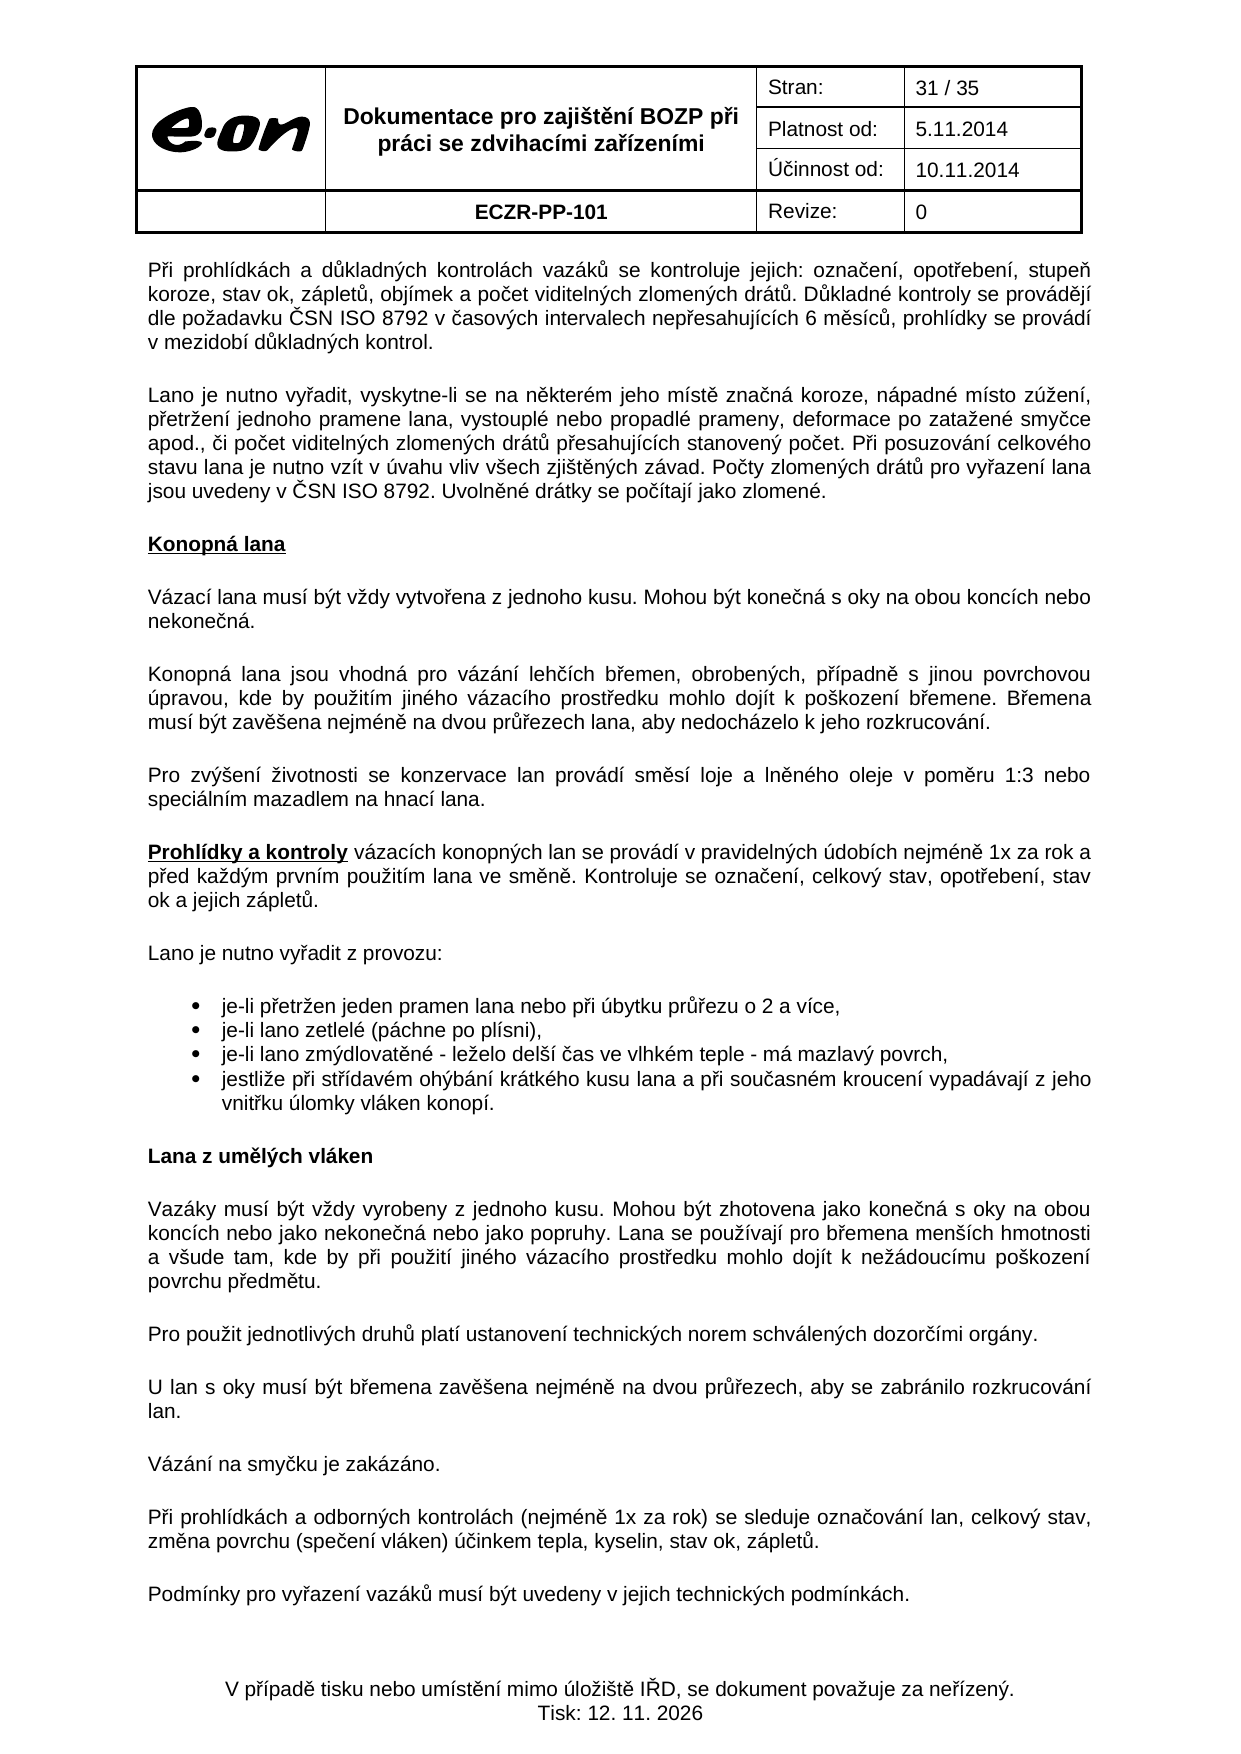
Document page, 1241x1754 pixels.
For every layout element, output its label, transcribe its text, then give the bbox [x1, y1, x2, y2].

list jestliže při střídavém ohýbání krátkého kusu lana a při současném kroucení vypadávají z jeho vnitřku úlomky vláken konopí. [192, 1066, 1092, 1114]
text Vazáky musí být vždy vyrobeny z jednoho kusu. Mohou být zhotovena jako konečná s oky na obou koncích nebo jako nekonečná nebo jako popruhy. Lana se používají pro břemena menších hmotnosti a všude tam, kde by při použití jiného vázacího prostředku mohlo dojít k nežádoucímu poškození povrchu předmětu. [148, 1197, 1092, 1292]
text Při prohlídkách a odborných kontrolách (nejméně 1x za rok) se sleduje označování lan, celkový stav, změna povrchu (spečení vláken) účinkem tepla, kyselin, stav ok, zápletů. [148, 1505, 1092, 1553]
list je-li přetržen jeden pramen lana nebo při úbytku průřezu o 2 a více, [192, 994, 1092, 1018]
text Vázání na smyčku je zakázáno. [148, 1452, 1092, 1476]
text Konopná lana [148, 532, 1092, 556]
text Pro použit jednotlivých druhů platí ustanovení technických norem schválených dozorčími orgány. [148, 1322, 1092, 1346]
text Při prohlídkách a důkladných kontrolách vazáků se kontroluje jejich: označení, opotřebení, stupeň koroze, stav ok, zápletů, objímek a počet viditelných zlomených drátů. Důkladné kontroly se provádějí dle požadavku ČSN ISO 8792 v časových intervalech nepřesahujících 6 měsíců, prohlídky se provádí v mezidobí důkladných kontrol. [148, 258, 1092, 353]
text U lan s oky musí být břemena zavěšena nejméně na dvou průřezech, aby se zabránilo rozkrucování lan. [148, 1375, 1092, 1423]
text Konopná lana jsou vhodná pro vázání lehčích břemen, obrobených, případně s jinou povrchovou úpravou, kde by použitím jiného vázacího prostředku mohlo dojít k poškození břemene. Břemena musí být zavěšena nejméně na dvou průřezech lana, aby nedocházelo k jeho rozkrucování. [148, 662, 1092, 734]
text Lano je nutno vyřadit z provozu: [148, 941, 1092, 965]
text Prohlídky a kontroly vázacích konopných lan se provádí v pravidelných údobích nejméně 1x za rok a před každým prvním použitím lana ve směně. Kontroluje se označení, celkový stav, opotřebení, stav ok a jejich zápletů. [148, 840, 1092, 912]
text Vázací lana musí být vždy vytvořena z jednoho kusu. Mohou být konečná s oky na obou koncích nebo nekonečná. [148, 585, 1092, 633]
text Lano je nutno vyřadit, vyskytne-li se na některém jeho místě značná koroze, nápadné místo zúžení, přetržení jednoho pramene lana, vystouplé nebo propadlé prameny, deformace po zatažené smyčce apod., či počet viditelných zlomených drátů přesahujících stanovený počet. Při posuzování celkového stavu lana je nutno vzít v úvahu vliv všech zjištěných závad. Počty zlomených drátů pro vyřazení lana jsou uvedeny v ČSN ISO 8792. Uvolněné drátky se počítají jako zlomené. [148, 383, 1092, 502]
list je-li lano zmýdlovatěné - leželo delší čas ve vlhkém teple - má mazlavý povrch, [192, 1042, 1092, 1066]
list je-li lano zetlelé (páchne po plísni), [192, 1018, 1092, 1042]
text Pro zvýšení životnosti se konzervace lan provádí směsí loje a lněného oleje v poměru 1:3 nebo speciálním mazadlem na hnací lana. [148, 763, 1092, 811]
text Podmínky pro vyřazení vazáků musí být uvedeny v jejich technických podmínkách. [148, 1582, 1092, 1606]
text Lana z umělých vláken [148, 1143, 1092, 1167]
